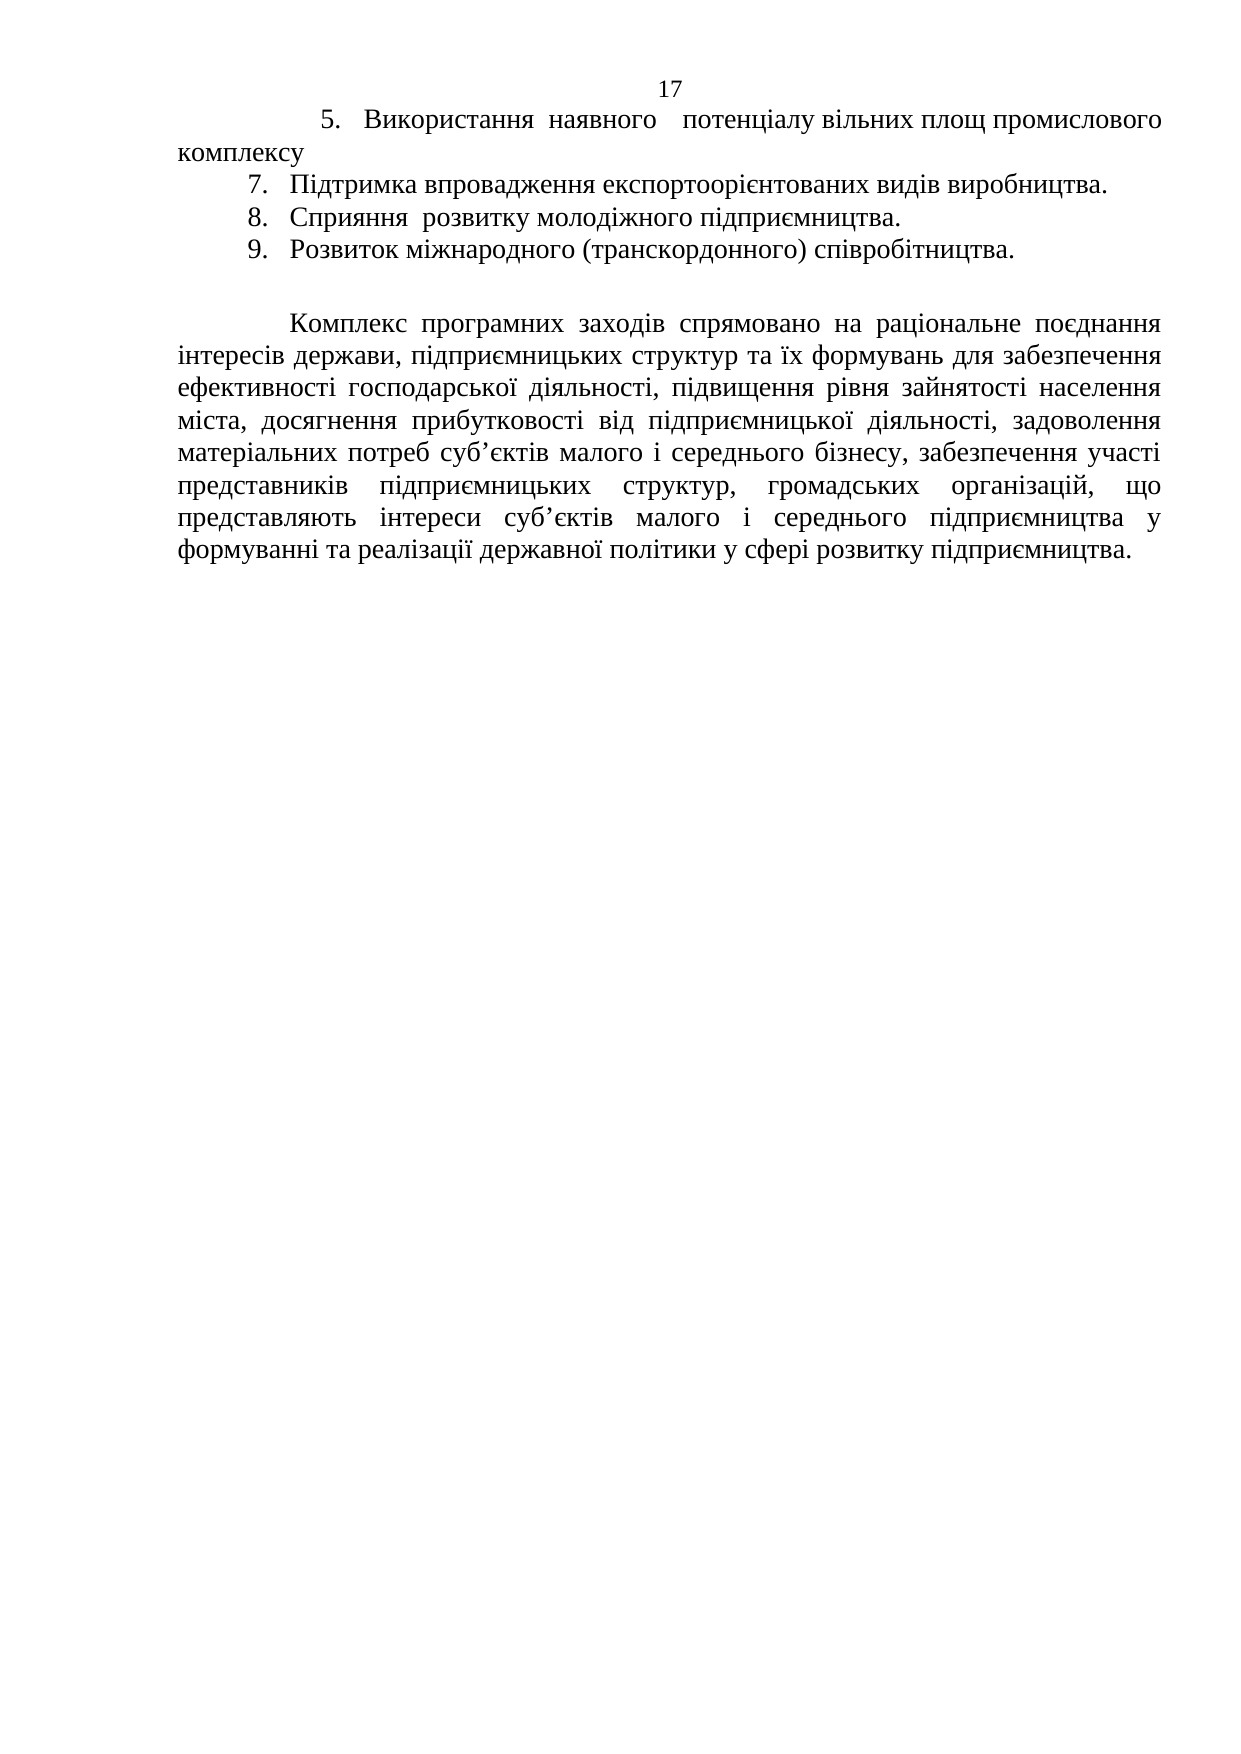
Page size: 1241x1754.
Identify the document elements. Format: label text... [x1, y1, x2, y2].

text 5. Використання наявного потенціалу вільних площ промислового комплексу [177, 102, 1162, 167]
text 7. Підтримка впровадження експортоорієнтованих видів виробництва. [177, 167, 1162, 200]
text 8. Сприяння розвитку молодіжного підприємництва. [177, 200, 1162, 232]
text Комплекс програмних заходів спрямовано на раціональне поєднання інтересів держави, підприємницьких структур та їх формувань для забезпечення ефективності господарської діяльності, підвищення рівня зайнятості населення міста, досягнення прибутковості від підприємницької діяльності, задоволення матеріальних потреб суб’єктів малого і середнього бізнесу, забезпечення участі представників підприємницьких структур, громадських організацій, що представляють інтереси суб’єктів малого і середнього підприємництва у формуванні та реалізації державної політики у сфері розвитку підприємництва. [177, 306, 1162, 565]
text 9. Розвиток міжнародного (транскордонного) співробітництва. [177, 232, 1162, 264]
